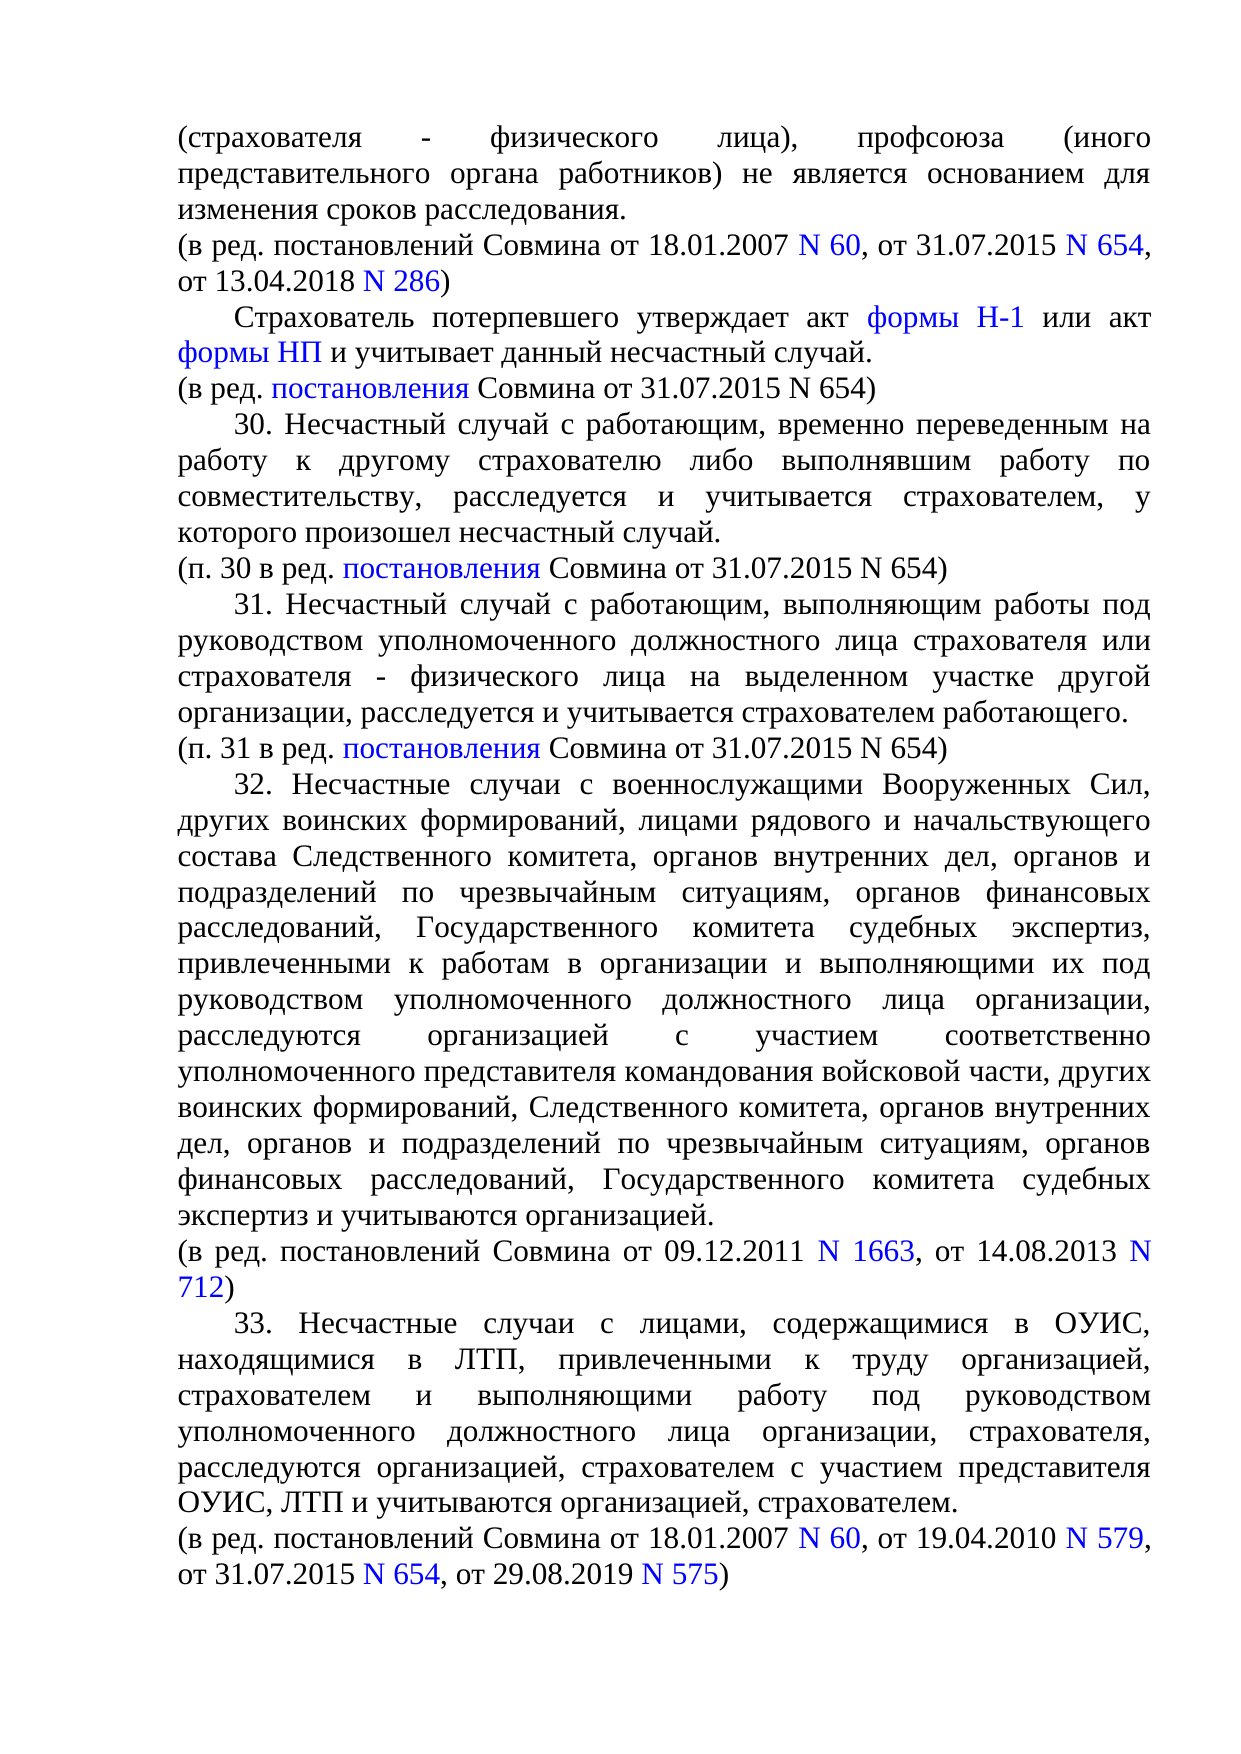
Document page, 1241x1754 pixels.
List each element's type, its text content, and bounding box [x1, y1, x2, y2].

text (п. 30 в ред. постановления Совмина от 31.07.2015 N 654) [177, 549, 1152, 585]
text 31. Несчастный случай с работающим, выполняющим работы под руководством уполномоченного должностного лица страхователя или страхователя - физического лица на выделенном участке другой организации, расследуется и учитывается страхователем работающего. [177, 585, 1152, 729]
text 33. Несчастные случаи с лицами, содержащимися в ОУИС, находящимися в ЛТП, привлеченными к труду организацией, страхователем и выполняющими работу под руководством уполномоченного должностного лица организации, страхователя, расследуются организацией, страхователем с участием представителя ОУИС, ЛТП и учитываются организацией, страхователем. [177, 1304, 1152, 1520]
text 30. Несчастный случай с работающим, временно переведенным на работу к другому страхователю либо выполнявшим работу по совместительству, расследуется и учитывается страхователем, у которого произошел несчастный случай. [177, 406, 1152, 549]
text (в ред. постановлений Совмина от 18.01.2007 N 60, от 19.04.2010 N 579, от 31.07.2015 N 654, от 29.08.2019 N 575) [177, 1520, 1152, 1592]
text (п. 31 в ред. постановления Совмина от 31.07.2015 N 654) [177, 729, 1152, 765]
text 32. Несчастные случаи с военнослужащими Вооруженных Сил, других воинских формирований, лицами рядового и начальствующего состава Следственного комитета, органов внутренних дел, органов и подразделений по чрезвычайным ситуациям, органов финансовых расследований, Государственного комитета судебных экспертиз, привлеченными к работам в организации и выполняющими их под руководством уполномоченного должностного лица организации, расследуются организацией с участием соответственно уполномоченного представителя командования войсковой части, других воинских формирований, Следственного комитета, органов внутренних дел, органов и подразделений по чрезвычайным ситуациям, органов финансовых расследований, Государственного комитета судебных экспертиз и учитываются организацией. [177, 765, 1152, 1232]
text Страхователь потерпевшего утверждает акт формы Н-1 или акт формы НП и учитывает данный несчастный случай. [177, 298, 1152, 370]
text (в ред. постановлений Совмина от 09.12.2011 N 1663, от 14.08.2013 N 712) [177, 1232, 1152, 1304]
text (в ред. постановления Совмина от 31.07.2015 N 654) [177, 370, 1152, 406]
text (в ред. постановлений Совмина от 18.01.2007 N 60, от 31.07.2015 N 654, от 13.04.2018 N 286) [177, 226, 1152, 298]
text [177, 118, 1152, 226]
